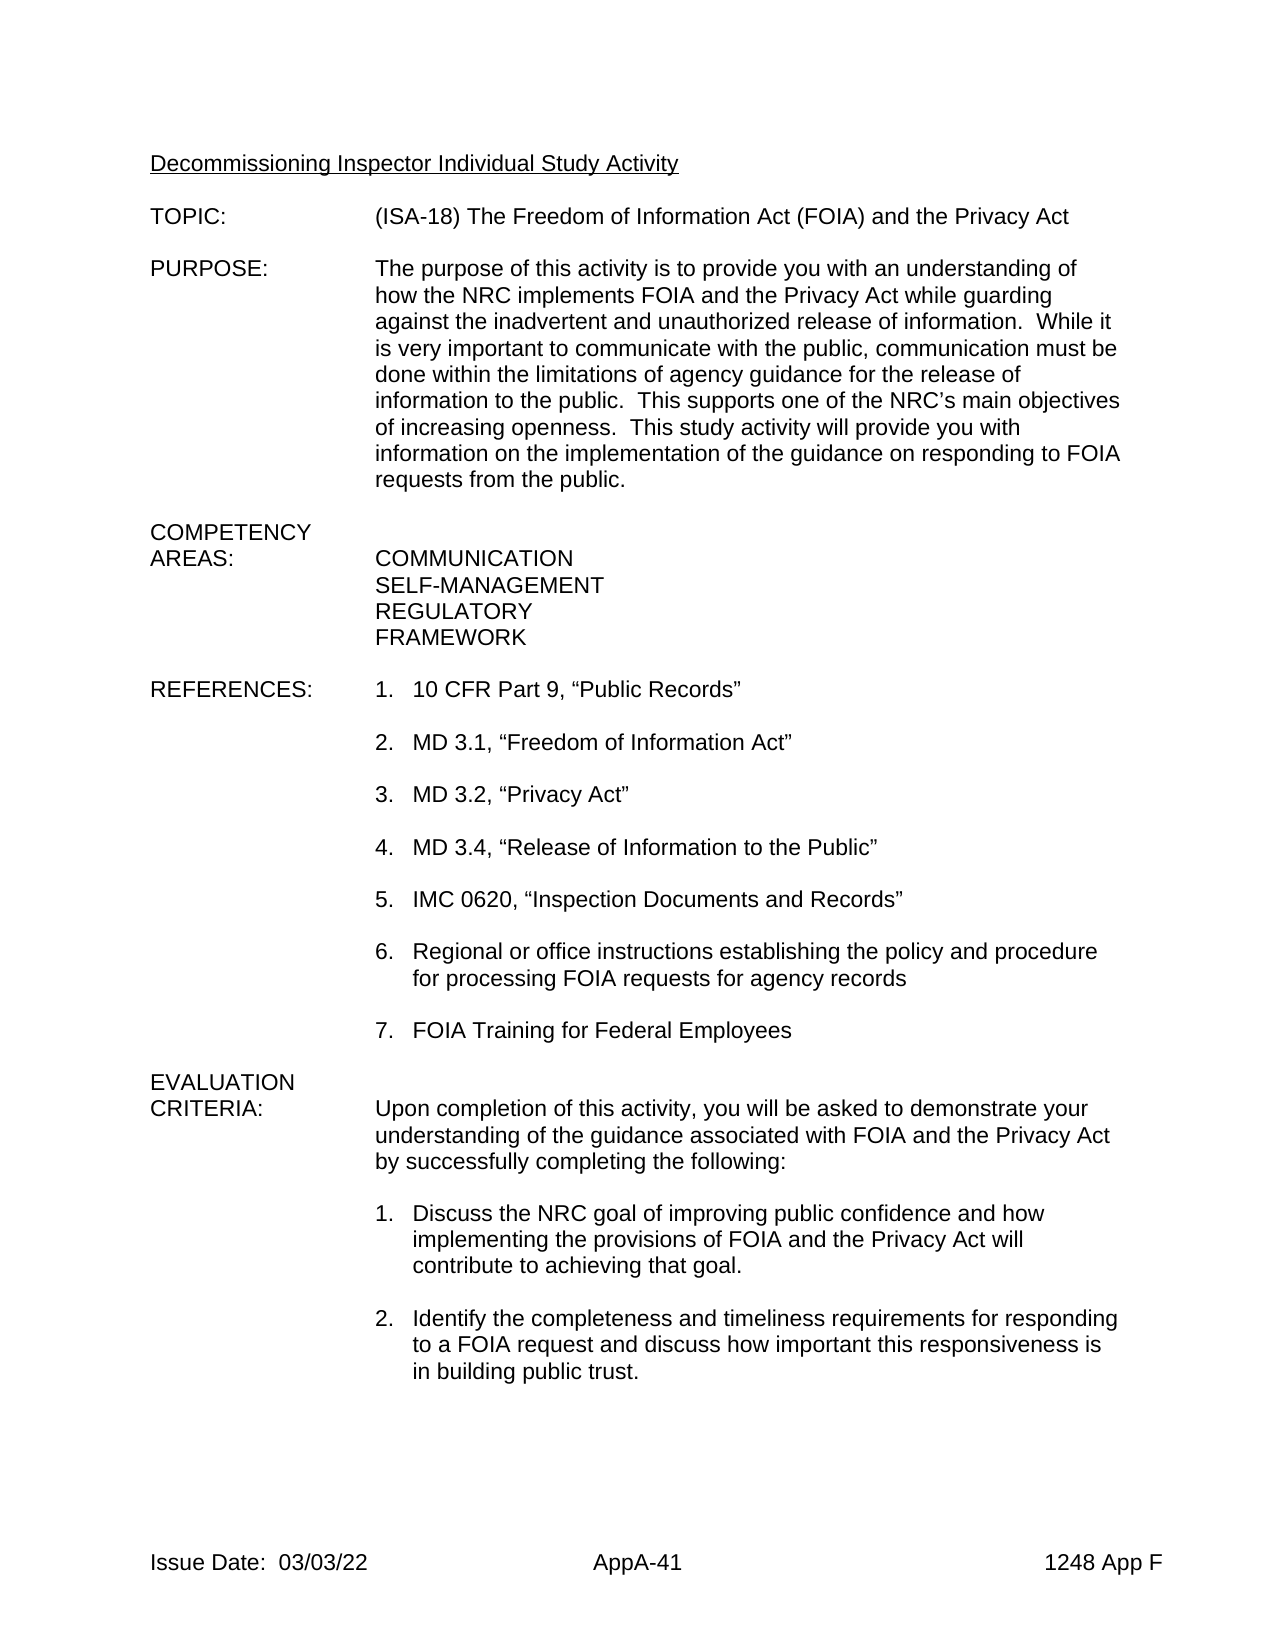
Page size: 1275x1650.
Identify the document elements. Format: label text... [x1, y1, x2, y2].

list MD 3.1, “Freedom of Information Act” [375, 729, 1125, 755]
list MD 3.2, “Privacy Act” [375, 781, 1125, 808]
text PURPOSE: The purpose of this activity is to provide you with an understanding of how the NRC implements FOIA and the Privacy Act while guarding against the inadvertent and unauthorized release of information. While it is very important to communicate with the public, communication must be done within the limitations of agency guidance for the release of information to the public. This supports one of the NRC’s main objectives of increasing openness. This study activity will provide you with information on the implementation of the guidance on responding to FOIA requests from the public. [150, 255, 1125, 493]
text TOPIC: (ISA-18) The Freedom of Information Act (FOIA) and the Privacy Act [150, 203, 1125, 229]
list IMC 0620, “Inspection Documents and Records” [375, 886, 1125, 912]
text REFERENCES: 1. 10 CFR Part 9, “Public Records” [150, 676, 1125, 702]
text SELF-MANAGEMENT [150, 572, 1125, 598]
list Regional or office instructions establishing the policy and procedure for processing FOIA requests for agency records [375, 938, 1125, 991]
text REGULATORY [150, 598, 1125, 624]
text EVALUATION [150, 1069, 1125, 1095]
text Decommissioning Inspector Individual Study Activity [150, 150, 1125, 176]
list Identify the completeness and timeliness requirements for responding to a FOIA request and discuss how important this responsiveness is in building public trust. [375, 1305, 1125, 1384]
text FRAMEWORK [150, 624, 1125, 651]
list MD 3.4, “Release of Information to the Public” [375, 834, 1125, 860]
text AREAS: COMMUNICATION [150, 545, 1125, 572]
text CRITERIA: Upon completion of this activity, you will be asked to demonstrate your understanding of the guidance associated with FOIA and the Privacy Act by successfully completing the following: [150, 1095, 1125, 1174]
text COMPETENCY [150, 519, 1125, 545]
list FOIA Training for Federal Employees [375, 1017, 1125, 1044]
list Discuss the NRC goal of improving public confidence and how implementing the provisions of FOIA and the Privacy Act will contribute to achieving that goal. [375, 1199, 1125, 1279]
